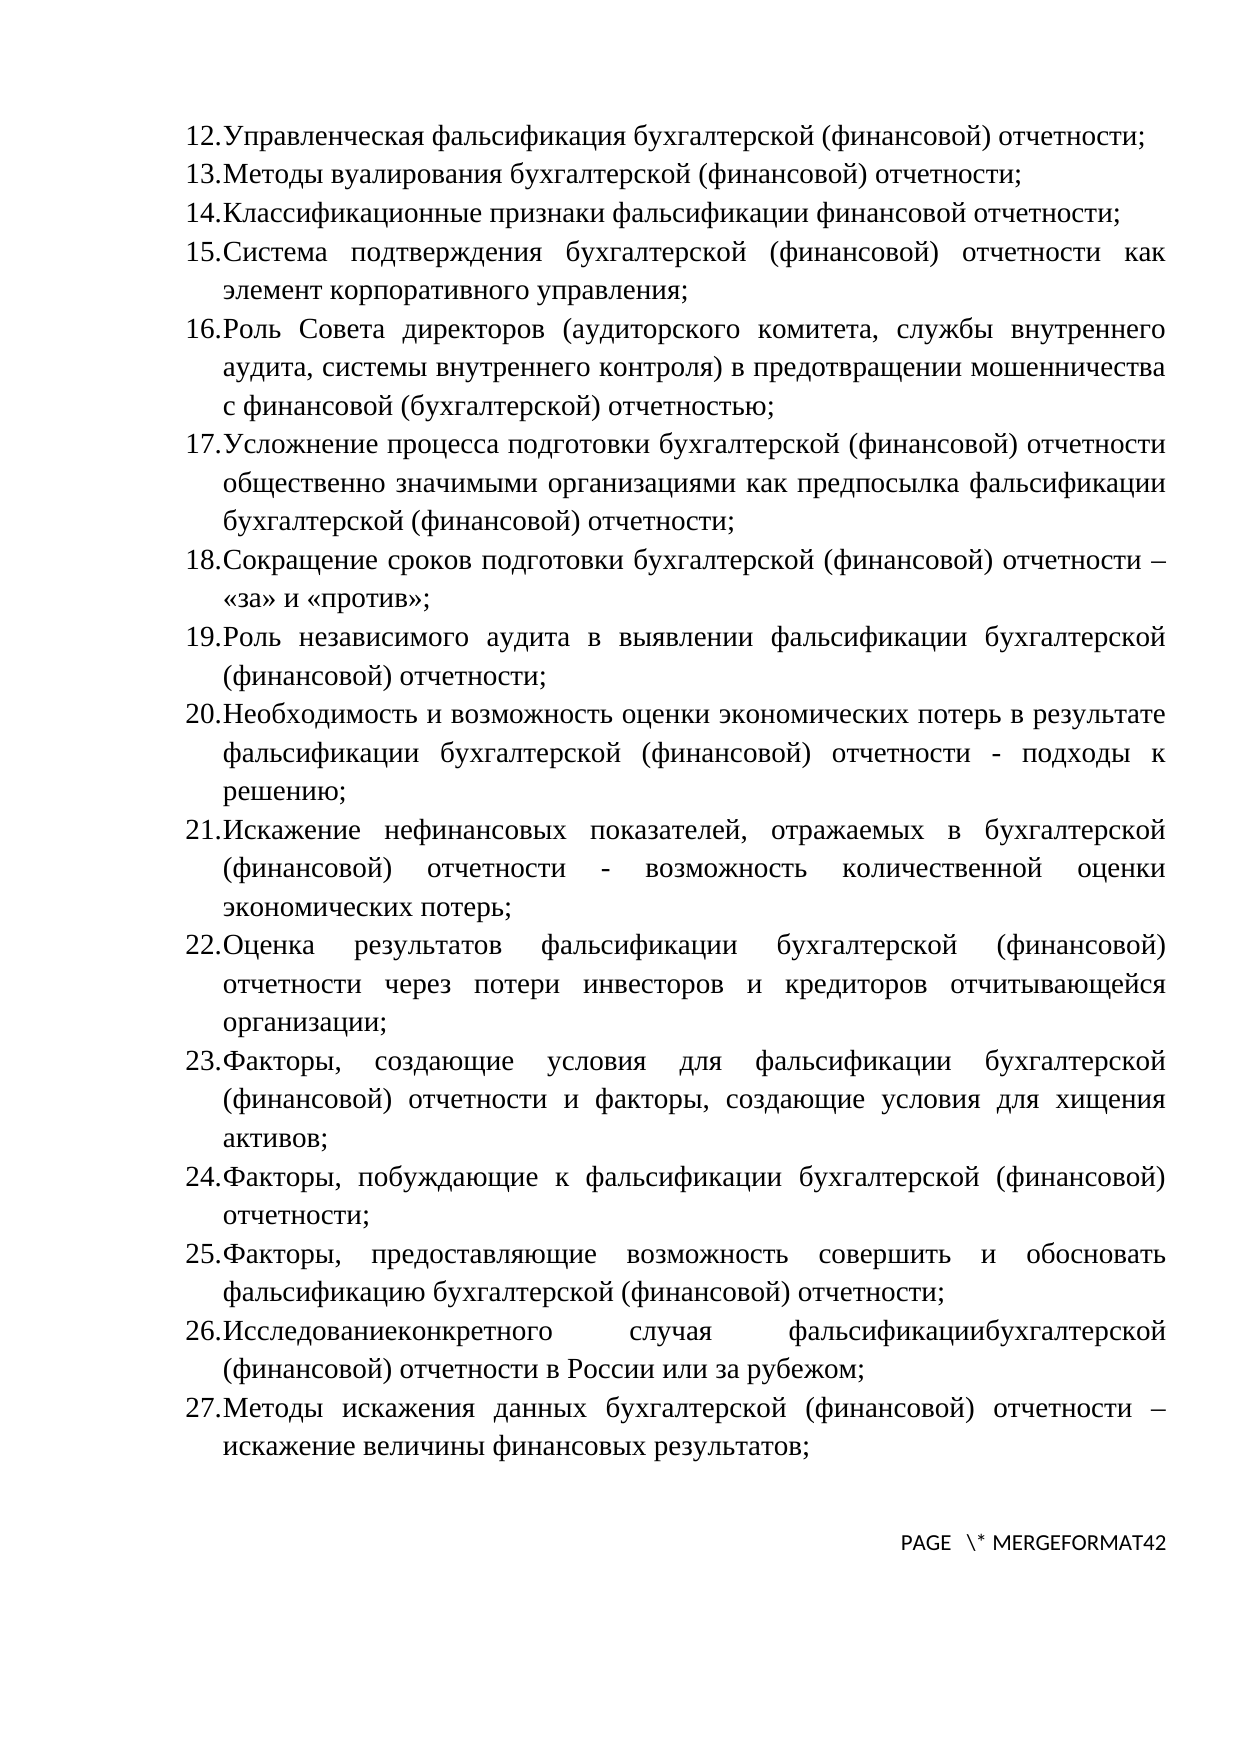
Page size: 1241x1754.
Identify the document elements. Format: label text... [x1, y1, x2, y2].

list Классификационные признаки фальсификации финансовой отчетности; [185, 195, 1167, 229]
list Факторы, создающие условия для фальсификации бухгалтерской (финансовой) отчетности и факторы, создающие условия для хищения активов; [185, 1043, 1167, 1154]
list Методы искажения данных бухгалтерской (финансовой) отчетности – искажение величины финансовых результатов; [185, 1390, 1167, 1462]
list Факторы, предоставляющие возможность совершить и обосновать фальсификацию бухгалтерской (финансовой) отчетности; [185, 1236, 1167, 1308]
list Роль Совета директоров (аудиторского комитета, службы внутреннего аудита, системы внутреннего контроля) в предотвращении мошенничества с финансовой (бухгалтерской) отчетностью; [185, 311, 1167, 421]
list Методы вуалирования бухгалтерской (финансовой) отчетности; [185, 157, 1167, 190]
list Роль независимого аудита в выявлении фальсификации бухгалтерской (финансовой) отчетности; [185, 619, 1167, 691]
list Исследованиеконкретного случая фальсификациибухгалтерской (финансовой) отчетности в России или за рубежом; [185, 1313, 1167, 1385]
list Оценка результатов фальсификации бухгалтерской (финансовой) отчетности через потери инвесторов и кредиторов отчитывающейся организации; [185, 927, 1167, 1038]
list Сокращение сроков подготовки бухгалтерской (финансовой) отчетности – «за» и «против»; [185, 542, 1167, 614]
list Необходимость и возможность оценки экономических потерь в результате фальсификации бухгалтерской (финансовой) отчетности - подходы к решению; [185, 696, 1167, 807]
list Система подтверждения бухгалтерской (финансовой) отчетности как элемент корпоративного управления; [185, 234, 1167, 306]
list Искажение нефинансовых показателей, отражаемых в бухгалтерской (финансовой) отчетности - возможность количественной оценки экономических потерь; [185, 812, 1167, 922]
list Управленческая фальсификация бухгалтерской (финансовой) отчетности; [185, 118, 1167, 152]
list Усложнение процесса подготовки бухгалтерской (финансовой) отчетности общественно значимыми организациями как предпосылка фальсификации бухгалтерской (финансовой) отчетности; [185, 426, 1167, 537]
list Факторы, побуждающие к фальсификации бухгалтерской (финансовой) отчетности; [185, 1159, 1167, 1231]
